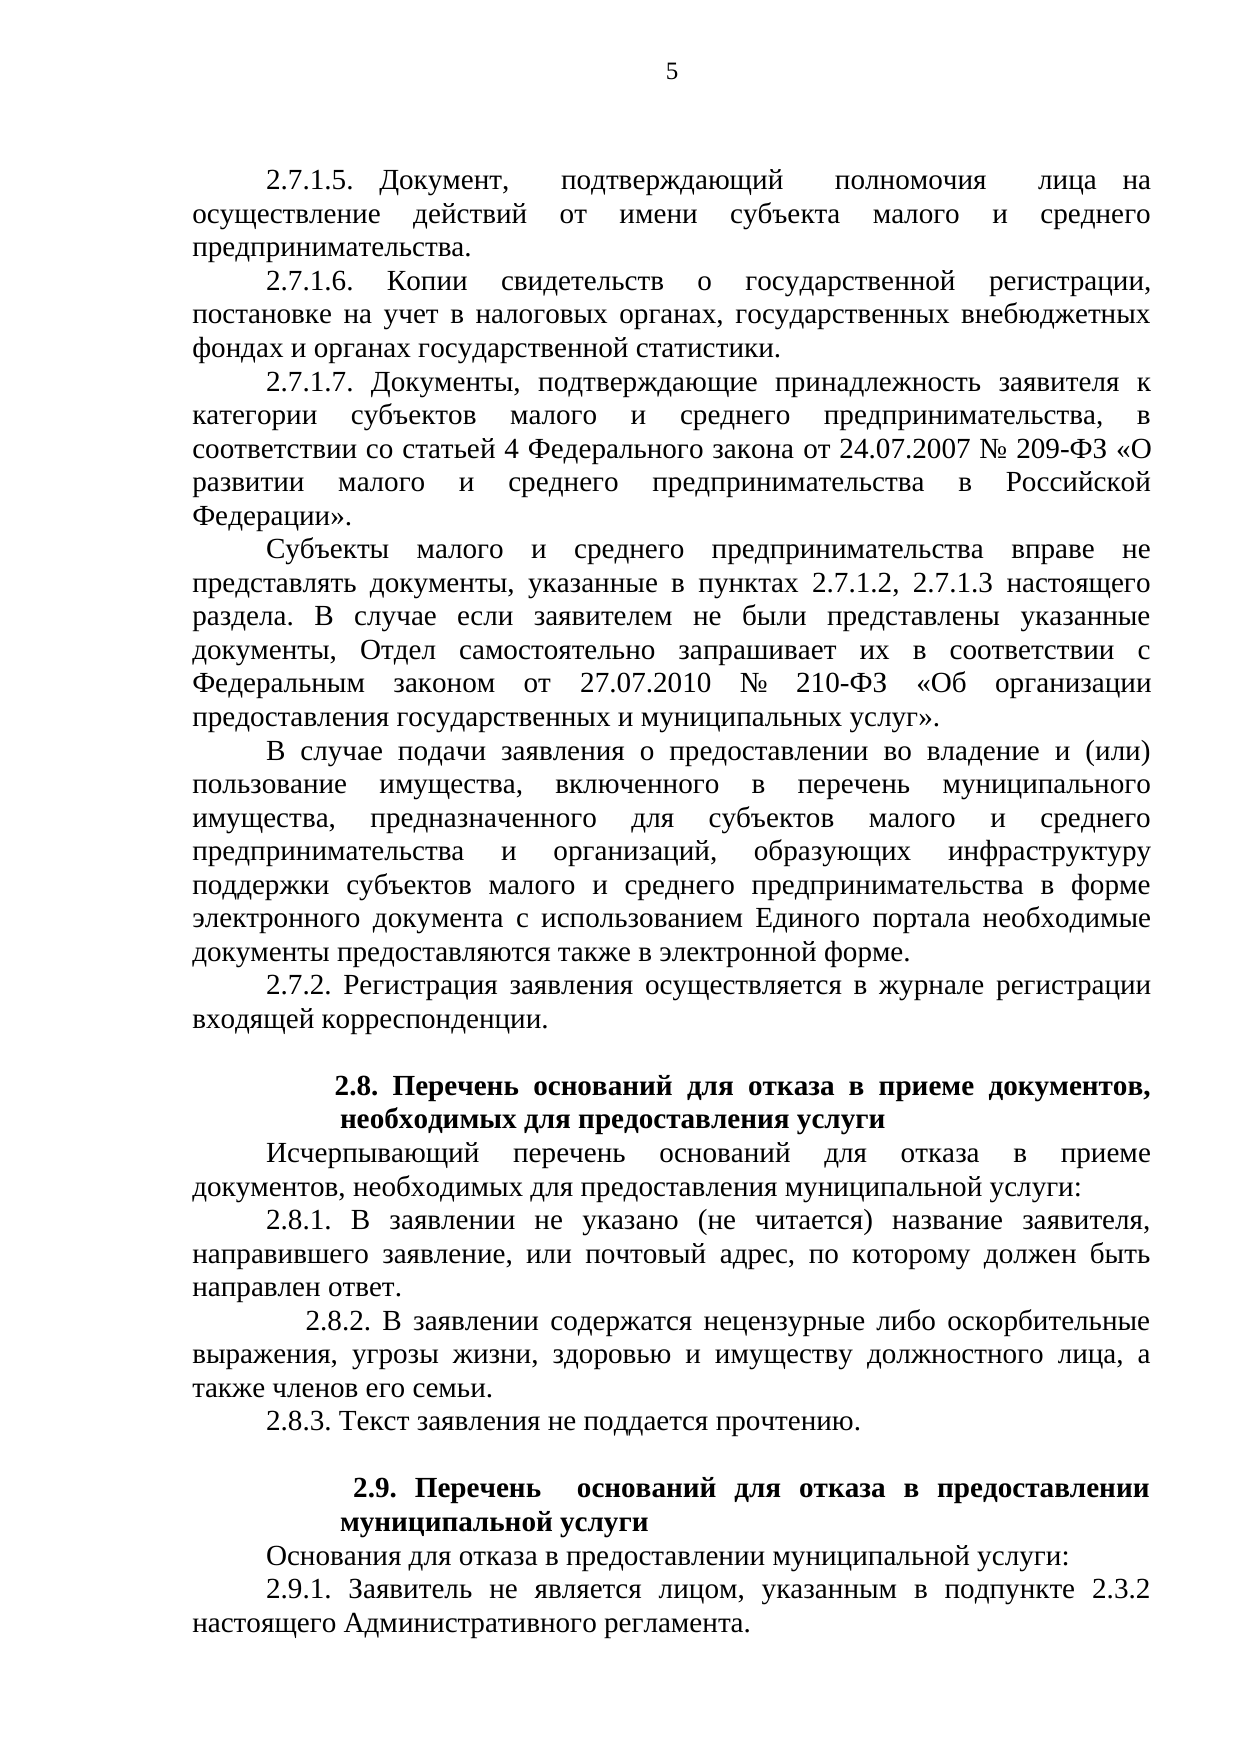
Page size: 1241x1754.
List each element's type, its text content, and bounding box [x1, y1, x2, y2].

text 2.8.2. В заявлении содержатся нецензурные либо оскорбительные выражения, угрозы жизни, здоровью и имуществу должностного лица, а также членов его семьи. [192, 1303, 1152, 1403]
text 2.7.1.7. Документы, подтверждающие принадлежность заявителя к категории субъектов малого и среднего предпринимательства, в соответствии со статьей 4 Федерального закона от 24.07.2007 № 209-ФЗ «О развитии малого и среднего предпринимательства в Российской Федерации». [192, 364, 1152, 531]
text Исчерпывающий перечень оснований для отказа в приеме документов, необходимых для предоставления муниципальной услуги: [192, 1135, 1152, 1202]
text Основания для отказа в предоставлении муниципальной услуги: [192, 1538, 1152, 1571]
text 2.7.1.6. Копии свидетельств о государственной регистрации, постановке на учет в налоговых органах, государственных внебюджетных фондах и органах государственной статистики. [192, 263, 1152, 364]
text 2.9. Перечень оснований для отказа в предоставлении муниципальной услуги [192, 1471, 1152, 1538]
text 2.8.1. В заявлении не указано (не читается) название заявителя, направившего заявление, или почтовый адрес, по которому должен быть направлен ответ. [192, 1202, 1152, 1303]
text 2.7.2. Регистрация заявления осуществляется в журнале регистрации входящей корреспонденции. [192, 967, 1152, 1034]
text 2.8. Перечень оснований для отказа в приеме документов, необходимых для предоставления услуги [192, 1068, 1152, 1135]
text 2.9.1. Заявитель не является лицом, указанным в подпункте 2.3.2 настоящего Административного регламента. [192, 1571, 1152, 1638]
text 2.8.3. Текст заявления не поддается прочтению. [192, 1403, 1152, 1437]
text 2.7.1.5. Документ, подтверждающий полномочия лица на осуществление действий от имени субъекта малого и среднего предпринимательства. [192, 162, 1152, 263]
text Субъекты малого и среднего предпринимательства вправе не представлять документы, указанные в пунктах 2.7.1.2, 2.7.1.3 настоящего раздела. В случае если заявителем не были представлены указанные документы, Отдел самостоятельно запрашивает их в соответствии с Федеральным законом от 27.07.2010 № 210-ФЗ «Об организации предоставления государственных и муниципальных услуг». [192, 531, 1152, 733]
text В случае подачи заявления о предоставлении во владение и (или) пользование имущества, включенного в перечень муниципального имущества, предназначенного для субъектов малого и среднего предпринимательства и организаций, образующих инфраструктуру поддержки субъектов малого и среднего предпринимательства в форме электронного документа с использованием Единого портала необходимые документы предоставляются также в электронной форме. [192, 733, 1152, 967]
